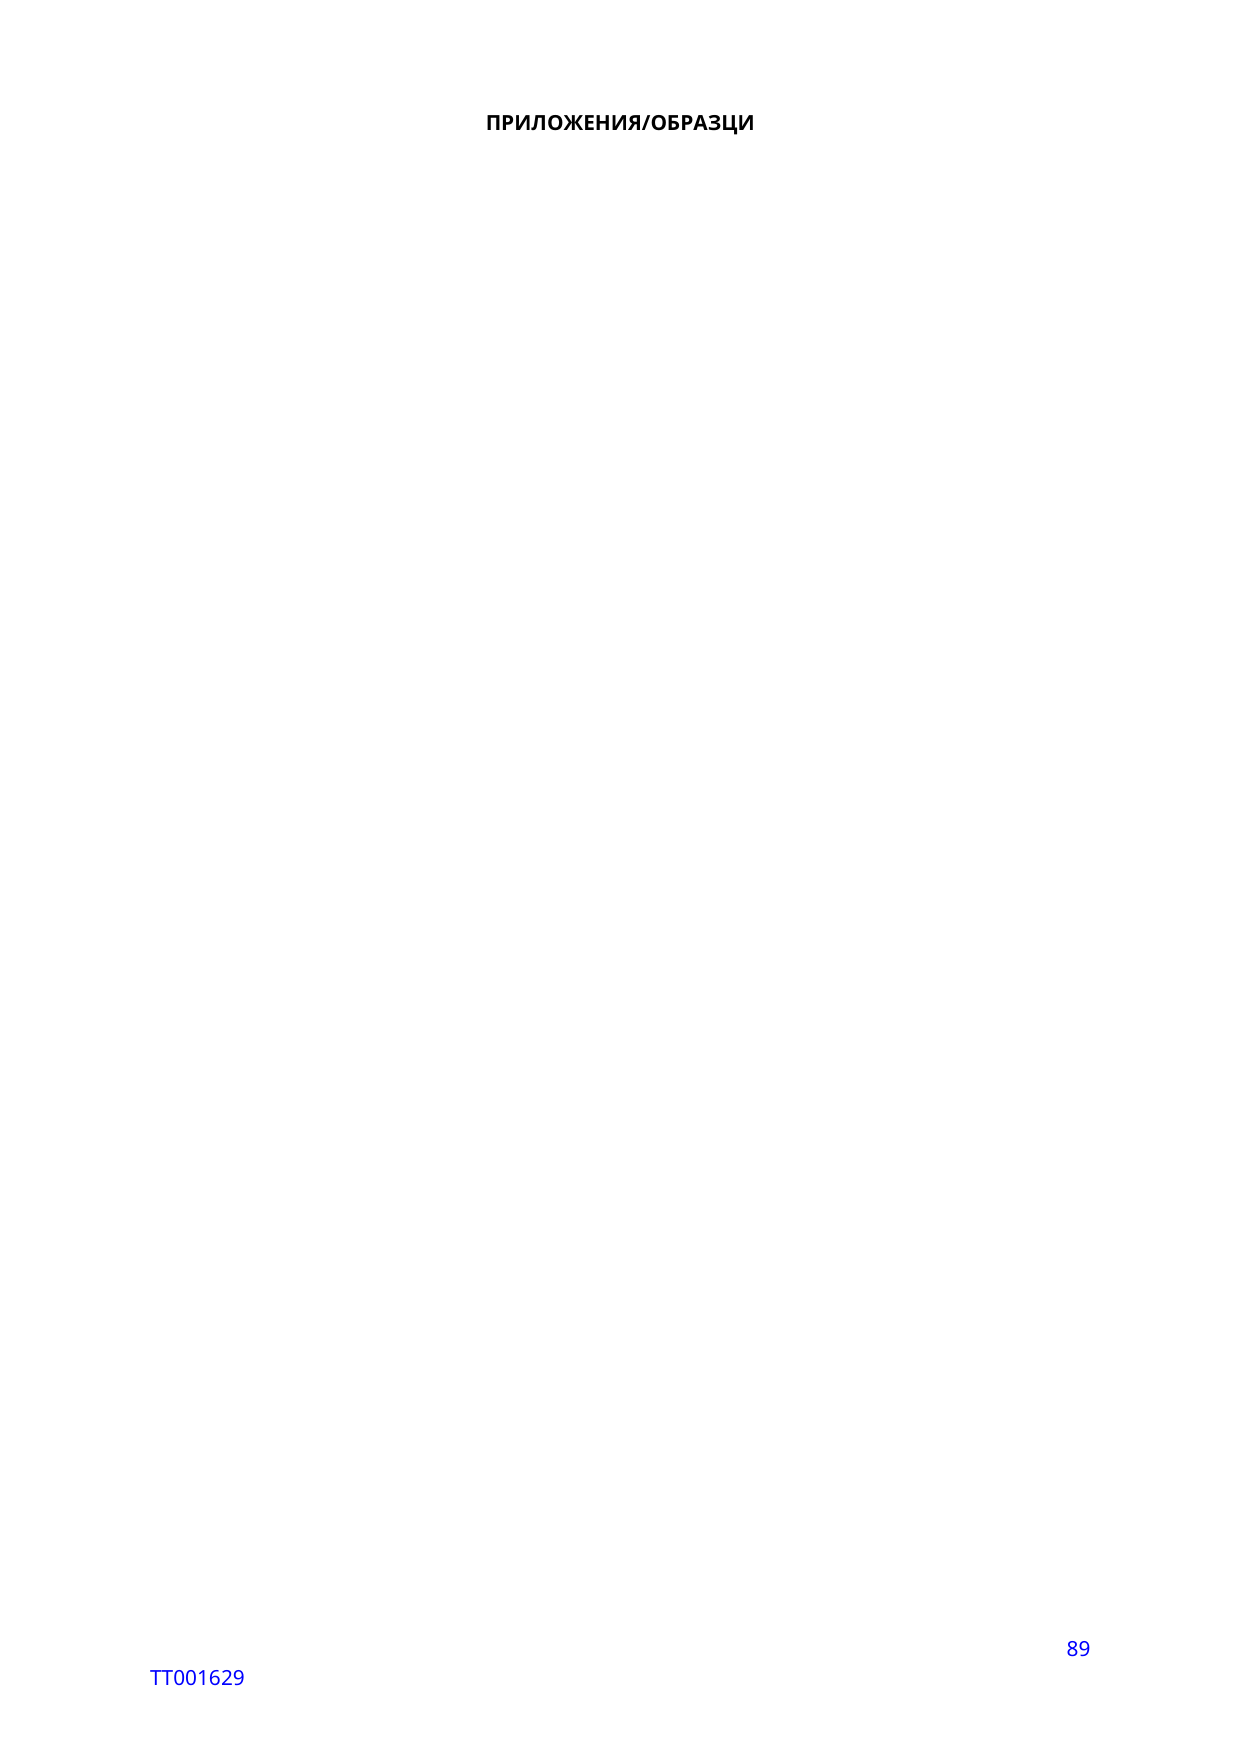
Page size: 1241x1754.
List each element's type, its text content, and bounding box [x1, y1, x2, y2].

text ПРИЛОЖЕНИЯ/ОБРАЗЦИ [150, 108, 1090, 136]
